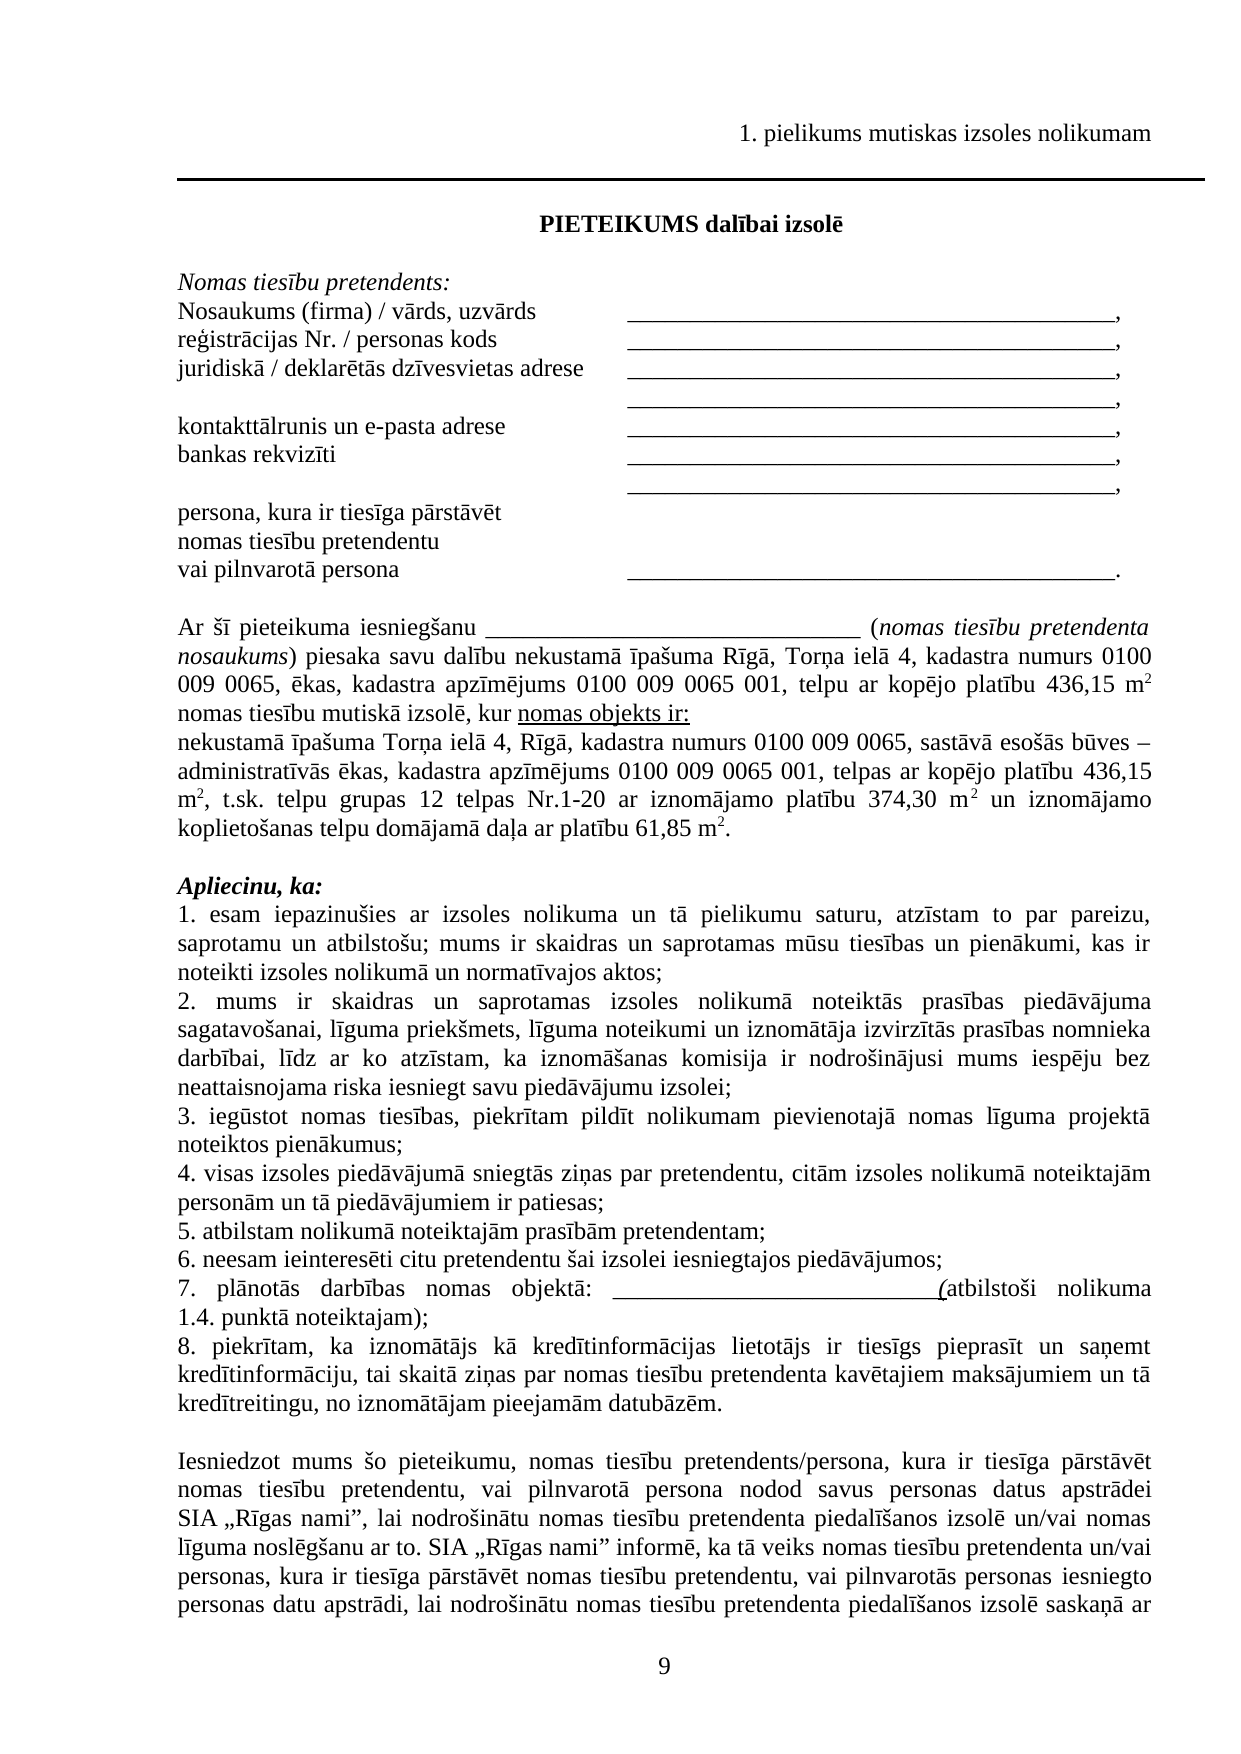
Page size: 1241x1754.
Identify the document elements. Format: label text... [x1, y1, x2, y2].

text 7. plānotās darbības nomas objektā: __________________________(atbilstoši nolikuma 1.4. punktā noteiktajam); [177, 1273, 1152, 1331]
text 4. visas izsoles piedāvājumā sniegtās ziņas par pretendentu, citām izsoles nolikumā noteiktajām personām un tā piedāvājumiem ir patiesas; [177, 1158, 1152, 1216]
text vai pilnvarotā persona _______________________________________. [177, 554, 1152, 583]
text kontakttālrunis un e-pasta adrese _______________________________________, [177, 411, 1152, 439]
text 2. mums ir skaidras un saprotamas izsoles nolikumā noteiktās prasības piedāvājuma sagatavošanai, līguma priekšmets, līguma noteikumi un iznomātāja izvirzītās prasības nomnieka darbībai, līdz ar ko atzīstam, ka iznomāšanas komisija ir nodrošinājusi mums iespēju bez neattaisnojama riska iesniegt savu piedāvājumu izsolei; [177, 986, 1152, 1101]
text PIETEIKUMS dalībai izsolē [177, 209, 1205, 238]
text persona, kura ir tiesīga pārstāvēt [177, 497, 1152, 526]
text Nomas tiesību pretendents: [177, 267, 1152, 296]
text 1. esam iepazinušies ar izsoles nolikuma un tā pielikumu saturu, atzīstam to par pareizu, saprotamu un atbilstošu; mums ir skaidras un saprotamas mūsu tiesības un pienākumi, kas ir noteikti izsoles nolikumā un normatīvajos aktos; [177, 899, 1152, 986]
text bankas rekvizīti _______________________________________, [177, 439, 1152, 468]
text _______________________________________, [177, 382, 1152, 411]
text 8. piekrītam, ka iznomātājs kā kredītinformācijas lietotājs ir tiesīgs pieprasīt un saņemt kredītinformāciju, tai skaitā ziņas par nomas tiesību pretendenta kavētajiem maksājumiem un tā kredītreitingu, no iznomātājam pieejamām datubāzēm. [177, 1331, 1152, 1417]
text _______________________________________, [177, 468, 1152, 497]
text Apliecinu, ka: [177, 871, 1152, 899]
text 3. iegūstot nomas tiesības, piekrītam pildīt nolikumam pievienotajā nomas līguma projektā noteiktos pienākumus; [177, 1101, 1152, 1158]
text reģistrācijas Nr. / personas kods _______________________________________, [177, 324, 1152, 353]
text Ar šī pieteikuma iesniegšanu ______________________________ (nomas tiesību pretendenta nosaukums) piesaka savu dalību nekustamā īpašuma Rīgā, Torņa ielā 4, kadastra numurs 0100 009 0065, ēkas, kadastra apzīmējums 0100 009 0065 001, telpu ar kopējo platību 436,15 m2 nomas tiesību mutiskā izsolē, kur nomas objekts ir: [177, 612, 1152, 727]
text 1. pielikums mutiskas izsoles nolikumam [627, 118, 1152, 147]
text nomas tiesību pretendentu [177, 526, 1152, 554]
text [177, 1446, 1152, 1618]
text Nosaukums (firma) / vārds, uzvārds _______________________________________, [177, 296, 1152, 324]
text juridiskā / deklarētās dzīvesvietas adrese _______________________________________, [177, 353, 1152, 382]
text 5. atbilstam nolikumā noteiktajām prasībām pretendentam; [177, 1216, 1152, 1244]
text 6. neesam ieinteresēti citu pretendentu šai izsolei iesniegtajos piedāvājumos; [177, 1244, 1152, 1273]
text nekustamā īpašuma Torņa ielā 4, Rīgā, kadastra numurs 0100 009 0065, sastāvā esošās būves – administratīvās ēkas, kadastra apzīmējums 0100 009 0065 001, telpas ar kopējo platību 436,15 m2, t.sk. telpu grupas 12 telpas Nr.1-20 ar iznomājamo platību 374,30 m2 un iznomājamo koplietošanas telpu domājamā daļa ar platību 61,85 m2. [177, 727, 1152, 842]
